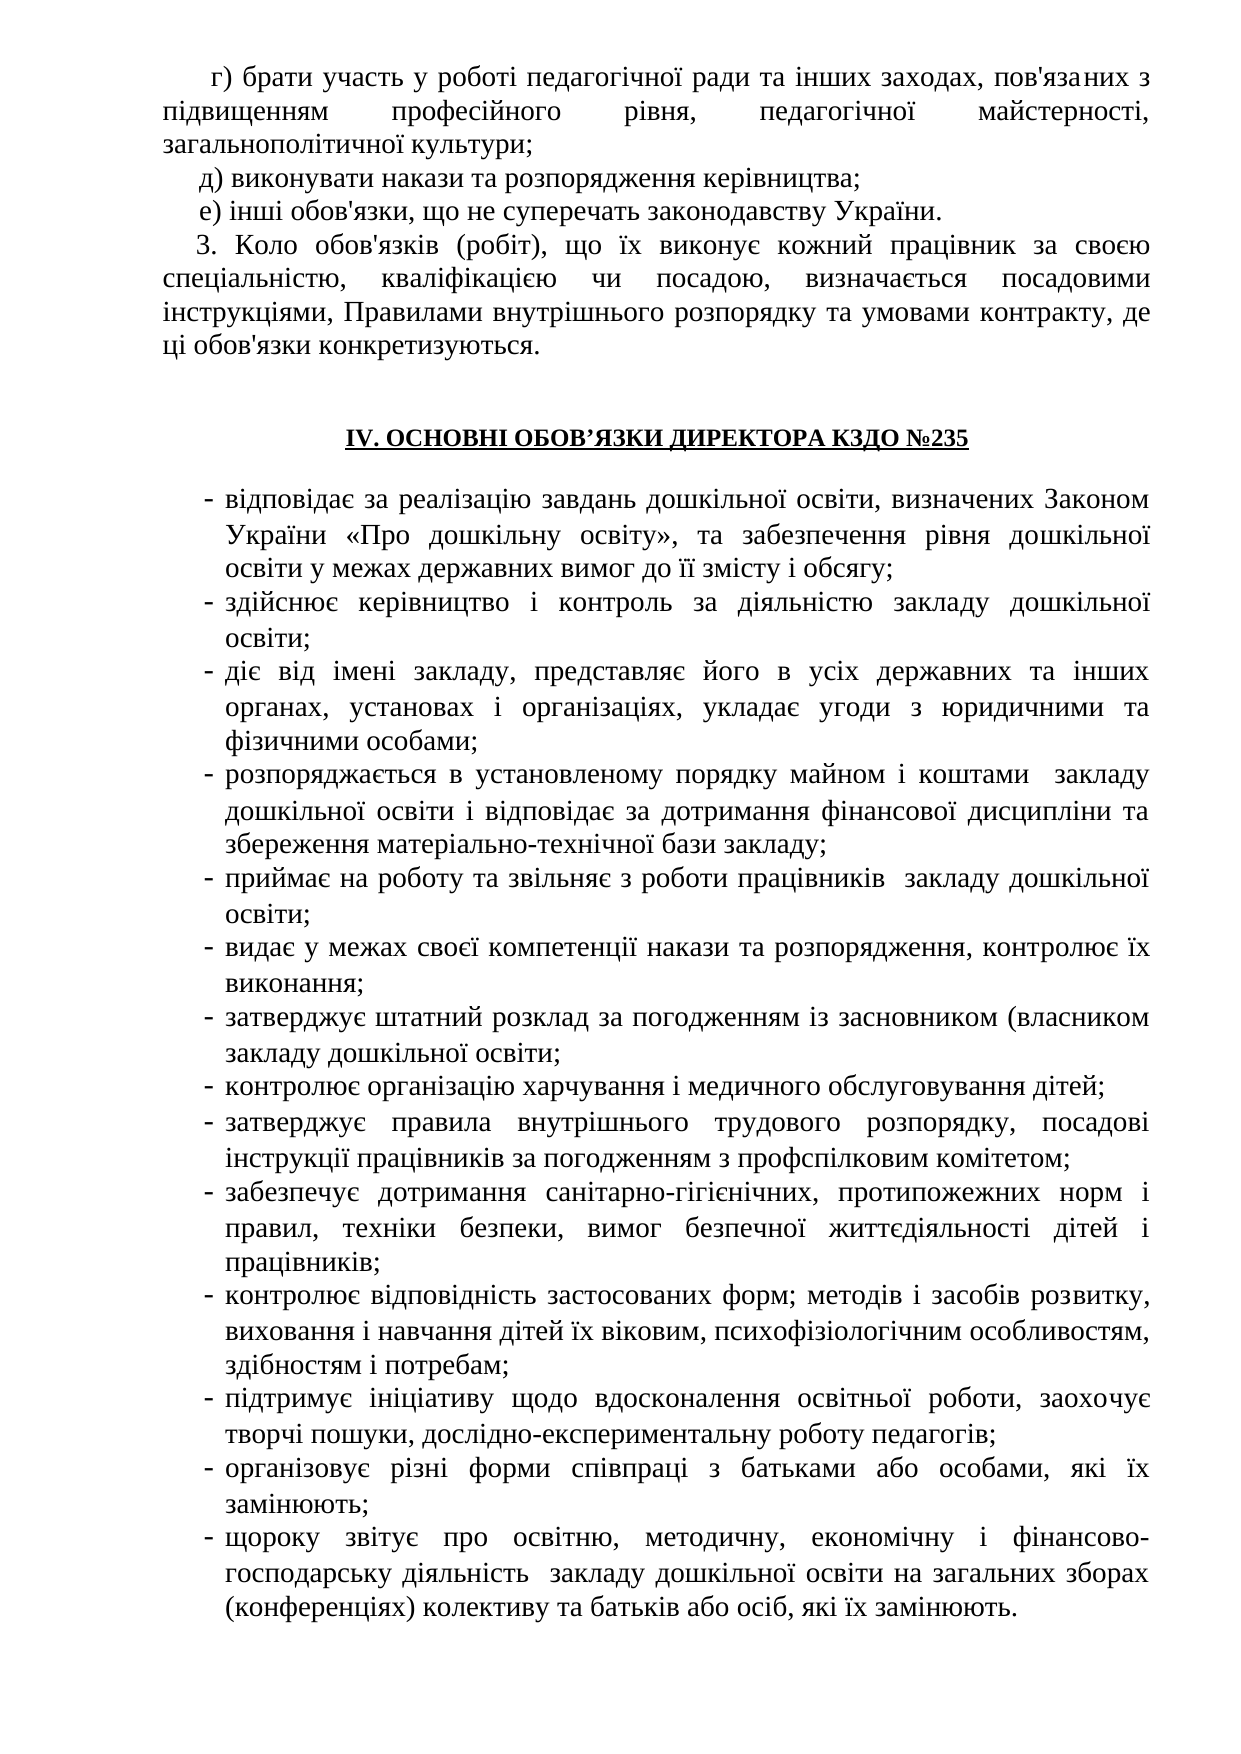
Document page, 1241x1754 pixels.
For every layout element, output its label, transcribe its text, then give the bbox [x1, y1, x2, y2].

list контролює відповідність застосованих форм; методів і засобів розвитку, виховання і навчання дітей їх віковим, психофізіологічним особливостям, здібностям і потребам; [200, 1277, 1150, 1380]
list відповідає за реалізацію завдань дошкільної освіти, визначених Законом України «Про дошкільну освіту», та забезпечення рівня дошкільної освіти у межах державних вимог до її змісту і обсягу; [200, 481, 1150, 584]
list щороку звітує про освітню, методичну, економічну і фінансово-господарську діяльність закладу дошкільної освіти на загальних зборах (конференціях) колективу та батьків або осіб, які їх замінюють. [200, 1519, 1150, 1623]
list видає у межах своєї компетенції накази та розпорядження, контролює їх виконання; [200, 929, 1150, 999]
text д) виконувати накази та розпорядження керівництва; [162, 160, 1150, 193]
list розпоряджається в установленому порядку майном і коштами закладу дошкільної освіти і відповідає за дотримання фінансової дисципліни та збереження матеріально-технічної бази закладу; [200, 757, 1150, 860]
list контролює організацію харчування і медичного обслуговування дітей; [200, 1068, 1150, 1104]
list здійснює керівництво і контроль за діяльністю закладу дошкільної освіти; [200, 584, 1150, 653]
list діє від імені закладу, представляє його в усіх державних та інших органах, установах і організаціях, укладає угоди з юридичними та фізичними особами; [200, 653, 1150, 757]
list підтримує ініціативу щодо вдосконалення освітньої роботи, заохочує творчі пошуки, дослідно-експериментальну роботу педагогів; [200, 1380, 1150, 1450]
list затверджує правила внутрішнього трудового розпорядку, посадові інструкції працівників за погодженням з профспілковим комітетом; [200, 1104, 1150, 1174]
text г) брати участь у роботі педагогічної ради та інших заходах, пов'язаних з підвищенням професійного рівня, педагогічної майстерності, загальнополітичної культури; [162, 59, 1150, 160]
text е) інші обов'язки, що не суперечать законодавству України. [162, 193, 1150, 227]
list приймає на роботу та звільняє з роботи працівників закладу дошкільної освіти; [200, 860, 1150, 929]
text ІV. ОСНОВНІ ОБОВ’ЯЗКИ ДИРЕКТОРА КЗДО №235 [162, 423, 1152, 452]
text 3. Коло обов'язків (робіт), що їх виконує кожний працівник за своєю спеціальністю, кваліфікацією чи посадою, визначається посадовими інструкціями, Правилами внутрішнього розпорядку та умовами контракту, де ці обов'язки конкретизуються. [162, 227, 1152, 361]
list затверджує штатний розклад за погодженням із засновником (власником закладу дошкільної освіти; [200, 999, 1150, 1068]
list організовує різні форми співпраці з батьками або особами, які їх замінюють; [200, 1450, 1150, 1519]
list забезпечує дотримання санітарно-гігієнічних, протипожежних норм і правил, техніки безпеки, вимог безпечної життєдіяльності дітей і працівників; [200, 1174, 1150, 1277]
